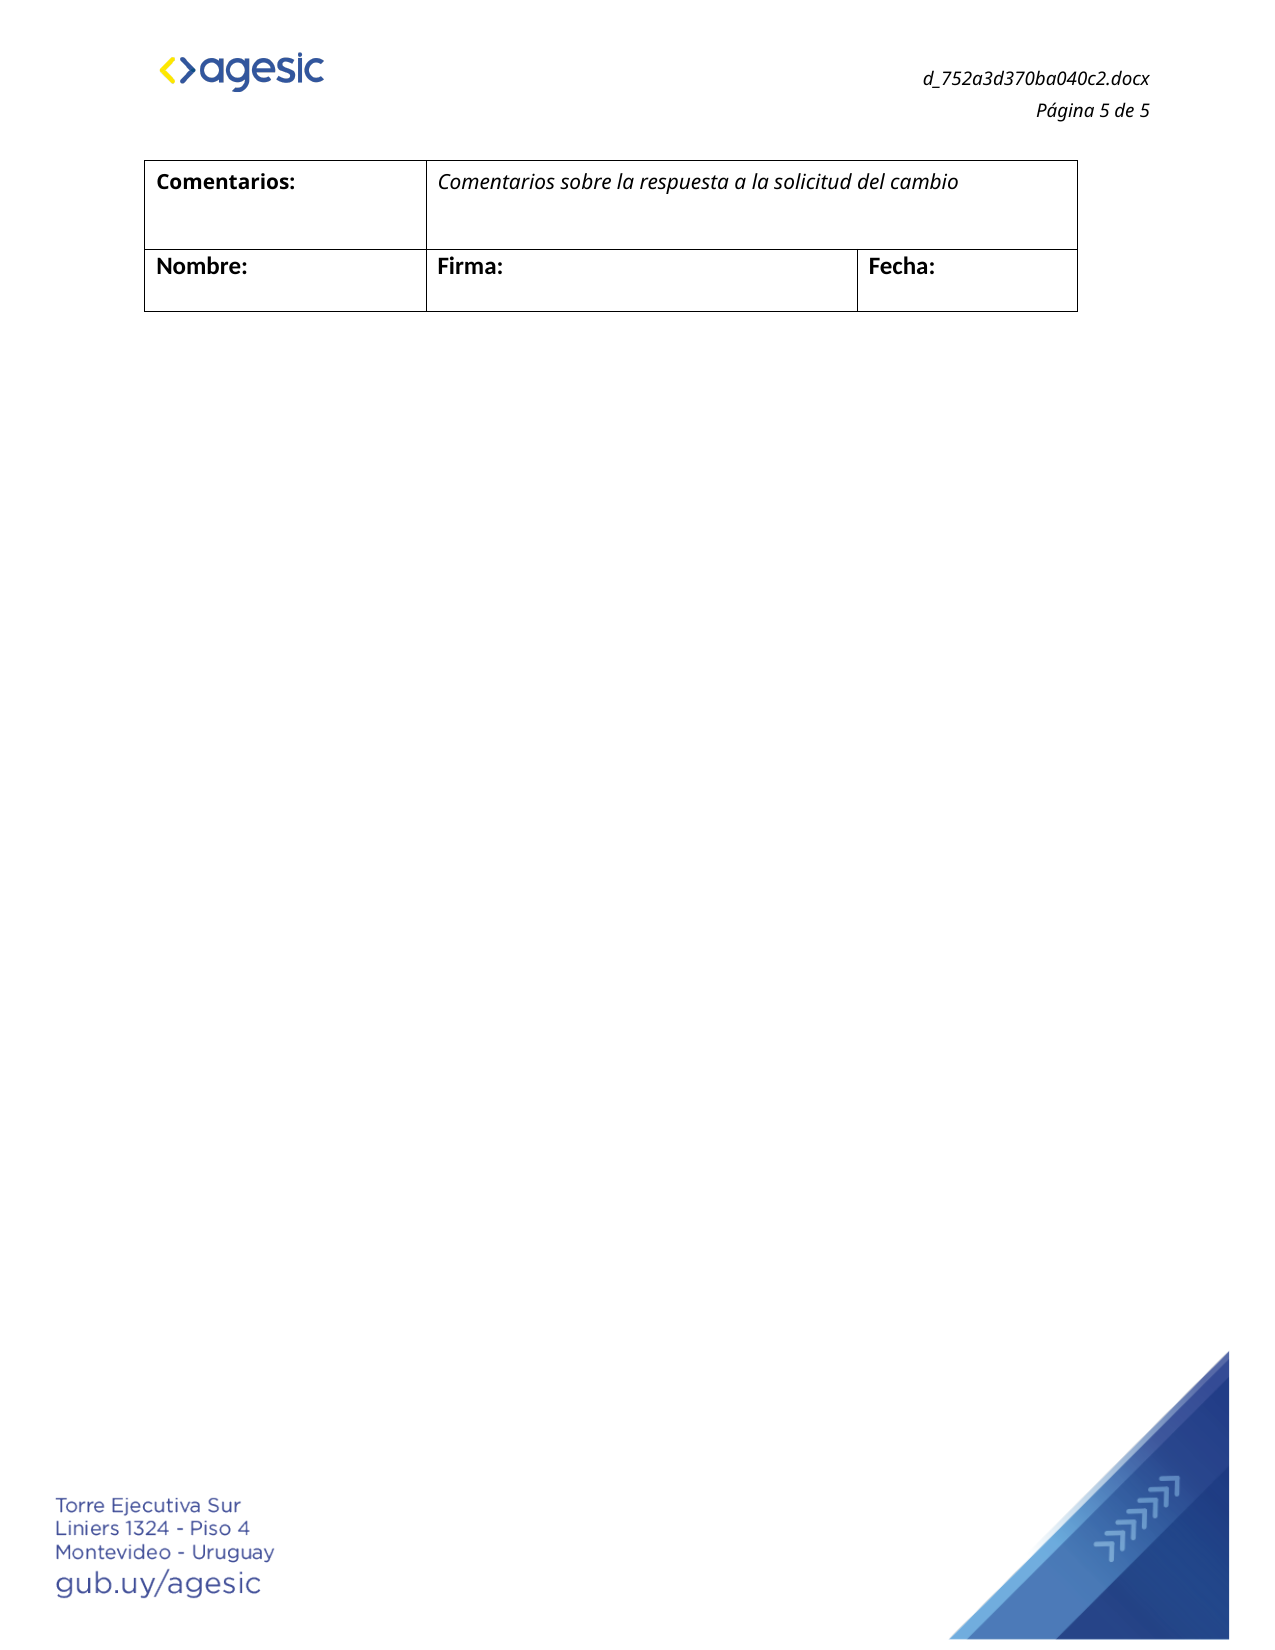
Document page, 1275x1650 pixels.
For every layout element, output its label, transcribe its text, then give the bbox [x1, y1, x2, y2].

picture [144, 44, 340, 97]
table_cell Firma: [427, 250, 857, 311]
picture [0, 1349, 1230, 1640]
table_cell Nombre: [145, 250, 426, 311]
table_cell Comentarios: [145, 161, 426, 249]
table_cell Comentarios sobre la respuesta a la solicitud del cambio [427, 161, 1077, 249]
table_cell Fecha: [858, 250, 1077, 311]
